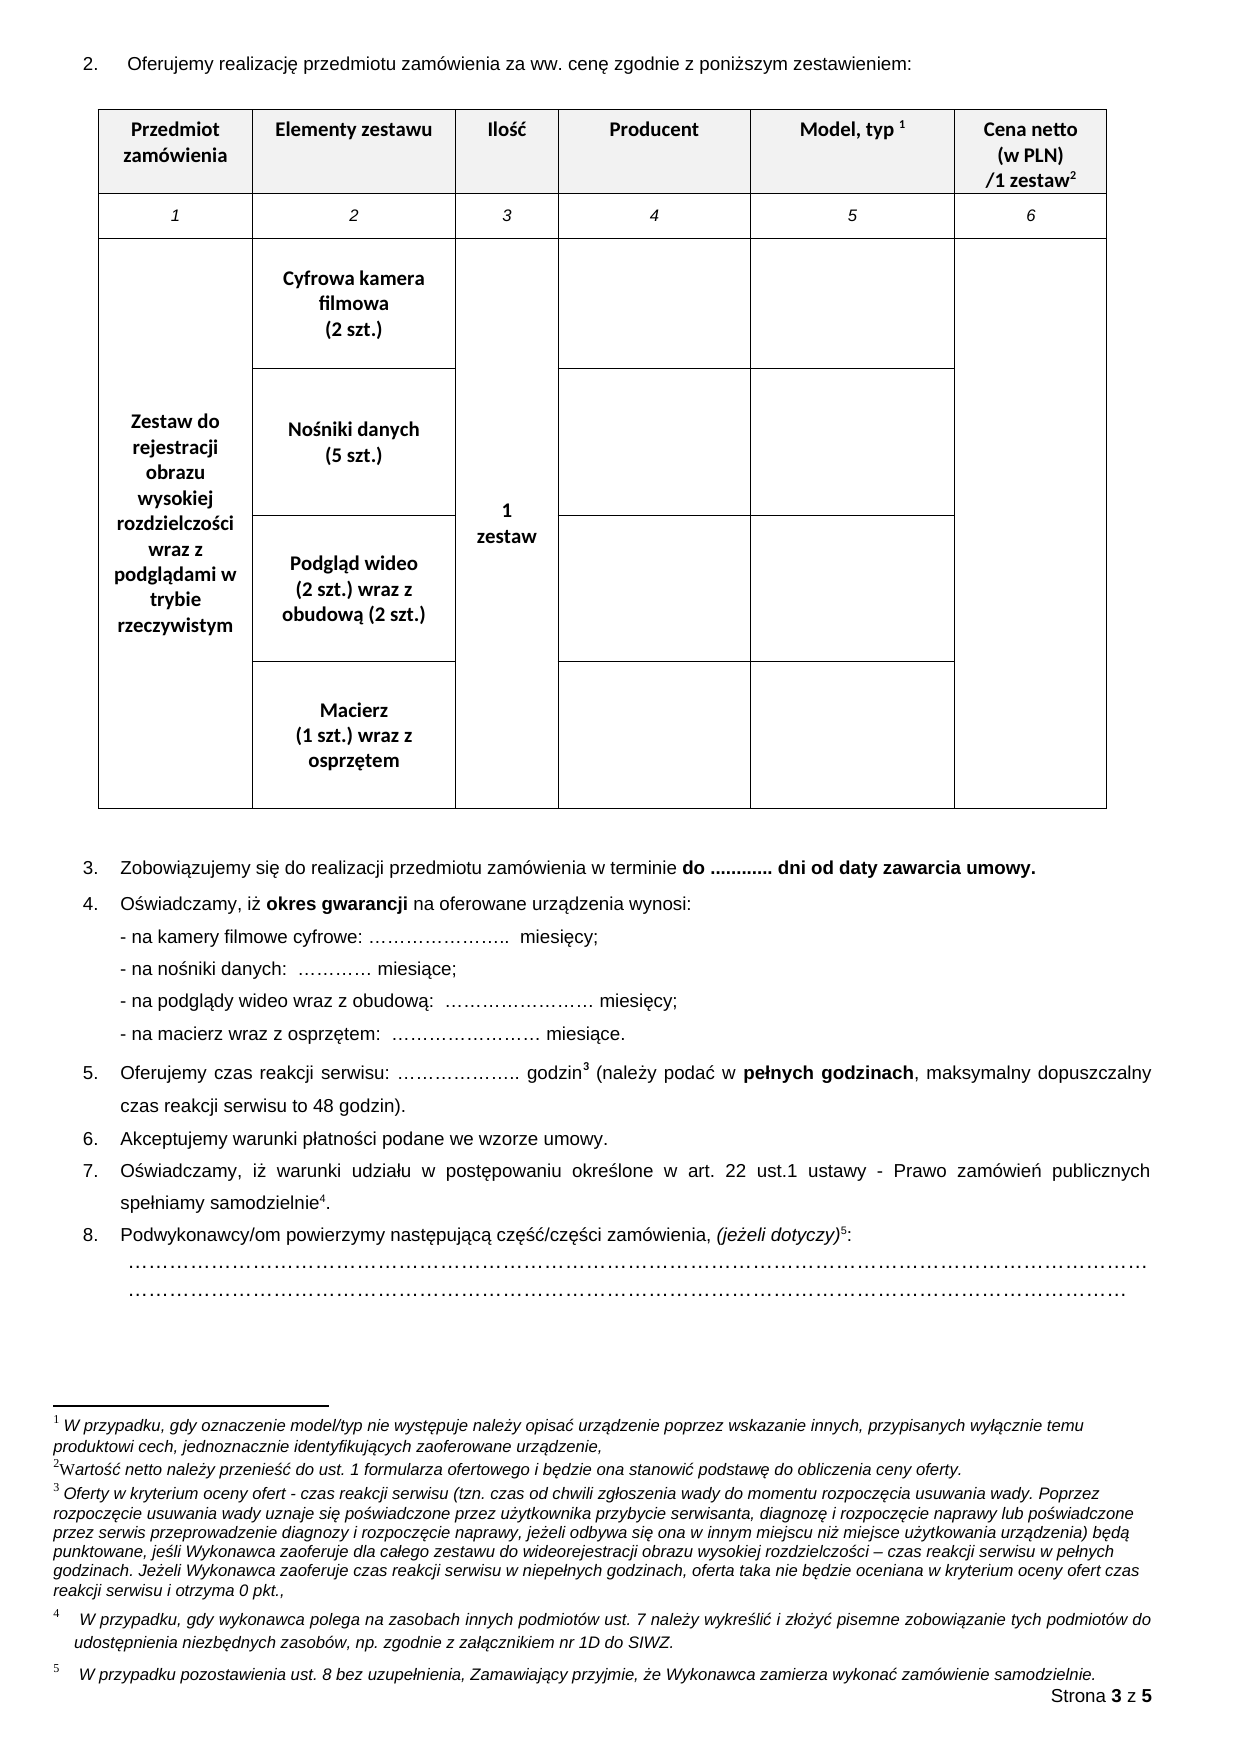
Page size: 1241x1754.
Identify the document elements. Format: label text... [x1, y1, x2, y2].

table_cell [559, 662, 750, 808]
table_cell [559, 239, 750, 368]
table_header Producent [559, 110, 750, 193]
table_cell [751, 662, 954, 808]
table_cell [751, 369, 954, 515]
table_header Model, typ [751, 110, 954, 193]
table_cell Macierz (1 szt.) wraz z osprzętem [253, 662, 455, 808]
text ………………………………………………………………………………………………………………………………………………………………………………………………………………………………………………………………… [127, 1249, 1152, 1300]
table_cell Nośniki danych (5 szt.) [253, 369, 455, 515]
list Oferujemy realizację przedmiotu zamówienia za ww. cenę zgodnie z poniższym zestawieniem: [83, 53, 1152, 75]
list - na podglądy wideo wraz z obudową: …………………… miesięcy; [120, 990, 1152, 1012]
table_cell [955, 239, 1106, 808]
list - na macierz wraz z osprzętem: …………………… miesiące. [120, 1022, 1152, 1044]
list Akceptujemy warunki płatności podane we wzorze umowy. [83, 1127, 1152, 1149]
table_header Elementy zestawu [253, 110, 455, 193]
table_cell Cyfrowa kamera filmowa (2 szt.) [253, 239, 455, 368]
list Zobowiązujemy się do realizacji przedmiotu zamówienia w terminie do ............ dni od daty zawarcia umowy. [83, 857, 1152, 878]
list Podwykonawcy/om powierzymy następującą część/części zamówienia, (jeżeli dotyczy): [83, 1224, 1152, 1246]
table_cell [751, 239, 954, 368]
table_cell 6 [955, 194, 1106, 237]
table_cell 1 [99, 194, 252, 237]
list Oświadczamy, iż okres gwarancji na oferowane urządzenia wynosi: [83, 893, 1152, 915]
table_cell 4 [559, 194, 750, 237]
table_header Przedmiot zamówienia [99, 110, 252, 193]
table_cell 2 [253, 194, 455, 237]
table_cell Zestaw do rejestracji obrazu wysokiej rozdzielczości wraz z podglądami w trybie rzeczywistym [99, 239, 252, 808]
table_cell [751, 516, 954, 661]
list - na nośniki danych: ………… miesiące; [120, 958, 1152, 979]
table_header Cena netto (w PLN) /1 zestaw [955, 110, 1106, 193]
table_cell [559, 369, 750, 515]
list Oświadczamy, iż warunki udziału w postępowaniu określone w art. 22 ust.1 ustawy - Prawo zamówień publicznych spełniamy samodzielnie. [83, 1159, 1152, 1213]
list Oferujemy czas reakcji serwisu: ……………….. godzin (należy podać w pełnych godzinach, maksymalny dopuszczalny czas reakcji serwisu to 48 godzin). [83, 1059, 1152, 1117]
table_cell Podgląd wideo (2 szt.) wraz z obudową (2 szt.) [253, 516, 455, 661]
table_header Ilość [456, 110, 558, 193]
table_cell 3 [456, 194, 558, 237]
list - na kamery filmowe cyfrowe: ………………….. miesięcy; [120, 926, 1152, 947]
table_cell 1 zestaw [456, 239, 558, 808]
table_cell [559, 516, 750, 661]
table_cell 5 [751, 194, 954, 237]
